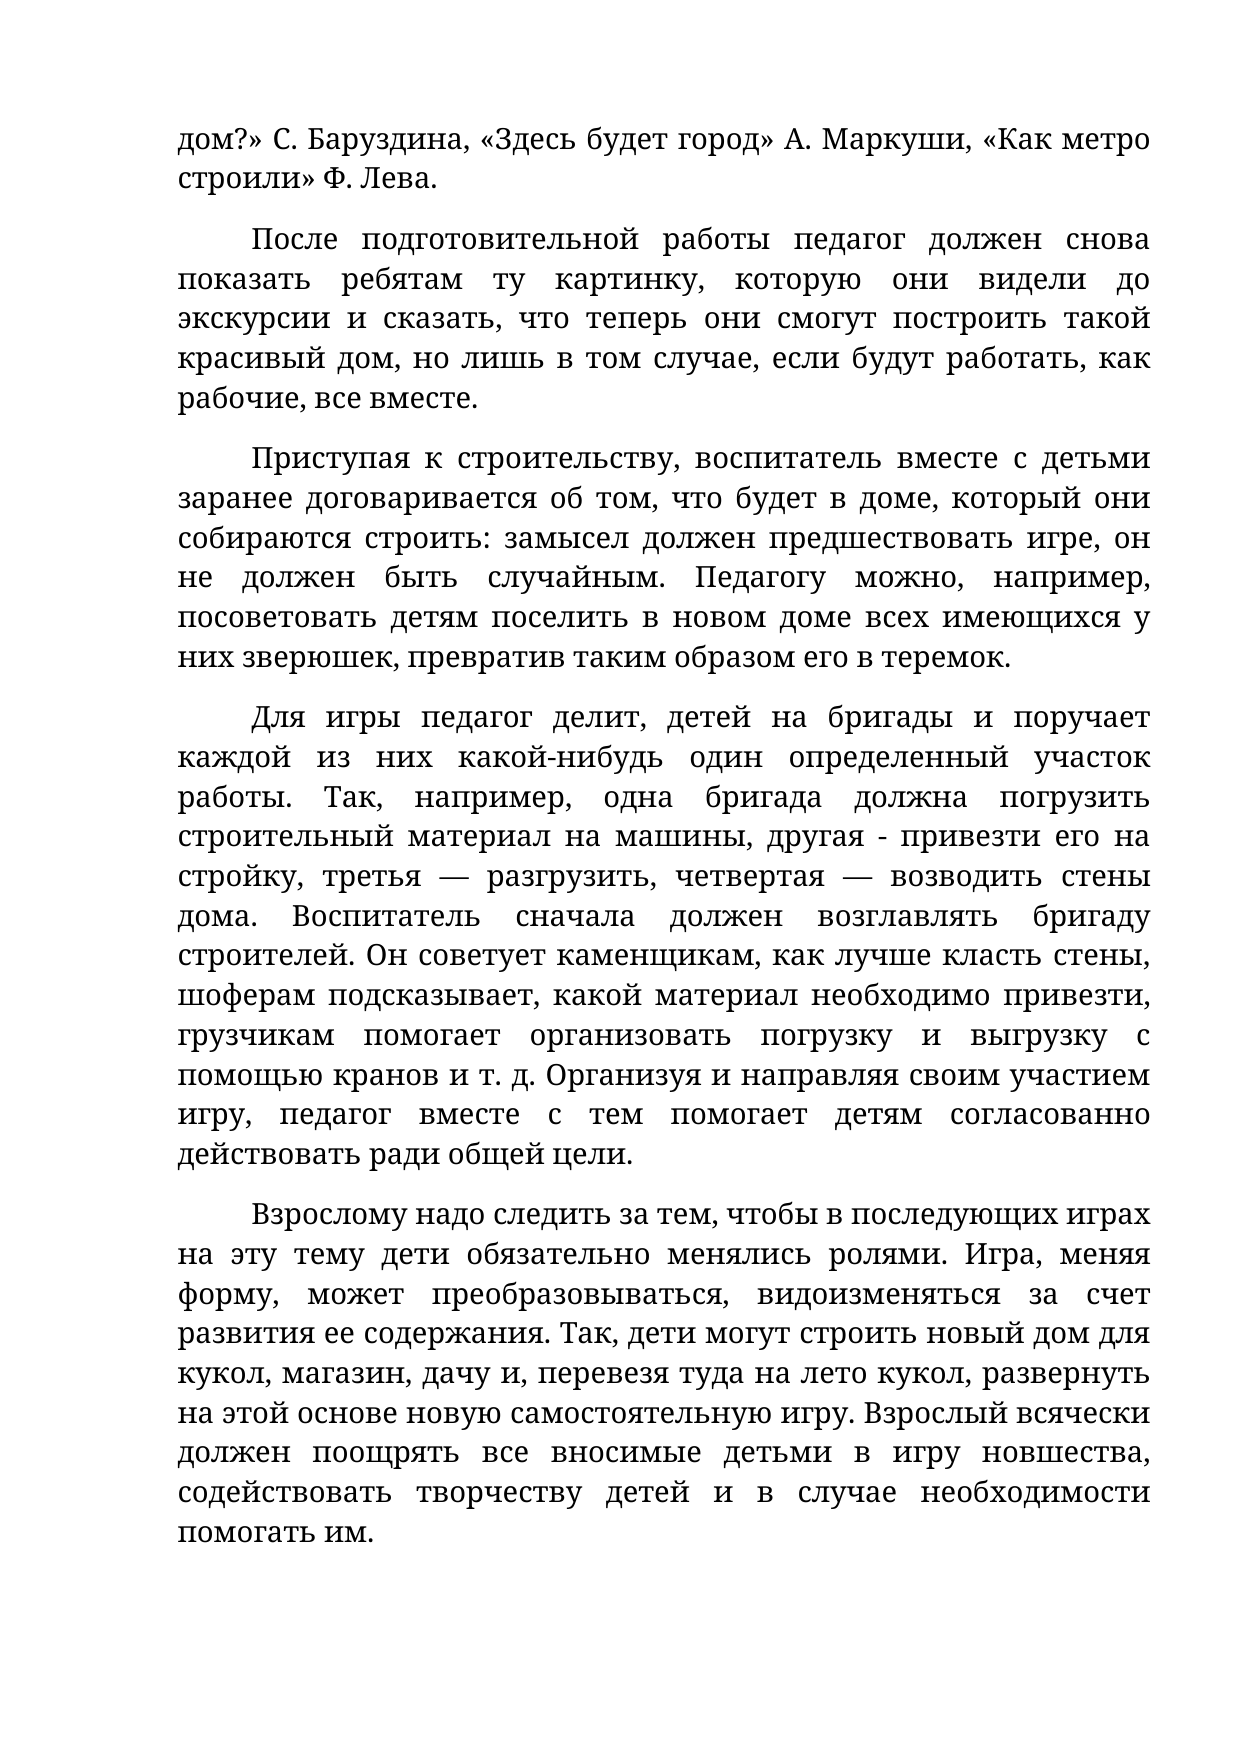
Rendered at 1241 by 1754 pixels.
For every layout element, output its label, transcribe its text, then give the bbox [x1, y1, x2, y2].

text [177, 118, 1152, 197]
text Для игры педагог делит, детей на бригады и поручает каждой из них какой-нибудь один определенный участок работы. Так, например, одна бригада должна погрузить строительный материал на машины, другая - привезти его на стройку, третья — разгрузить, четвертая — возводить стены дома. Воспитатель сначала должен возглавлять бригаду строителей. Он советует каменщикам, как лучше класть стены, шоферам подсказывает, какой материал необходимо привезти, грузчикам помогает организовать погрузку и выгрузку с помощью кранов и т. д. Организуя и направляя своим участием игру, педагог вместе с тем помогает детям согласованно действовать ради общей цели. [177, 697, 1152, 1173]
text Приступая к строительству, воспитатель вместе с детьми заранее договаривается об том, что будет в доме, который они собираются строить: замысел должен предшествовать игре, он не должен быть случайным. Педагогу можно, например, посоветовать детям поселить в новом доме всех имеющихся у них зверюшек, превратив таким образом его в теремок. [177, 438, 1152, 676]
text После подготовительной работы педагог должен снова показать ребятам ту картинку, которую они видели до экскурсии и сказать, что теперь они смогут построить такой красивый дом, но лишь в том случае, если будут работать, как рабочие, все вместе. [177, 218, 1152, 417]
text Взрослому надо следить за тем, чтобы в последующих играх на эту тему дети обязательно менялись ролями. Игра, меняя форму, может преобразовываться, видоизменяться за счет развития ее содержания. Так, дети могут строить новый дом для кукол, магазин, дачу и, перевезя туда на лето кукол, развернуть на этой основе новую самостоятельную игру. Взрослый всячески должен поощрять все вносимые детьми в игру новшества, содействовать творчеству детей и в случае необходимости помогать им. [177, 1194, 1152, 1551]
